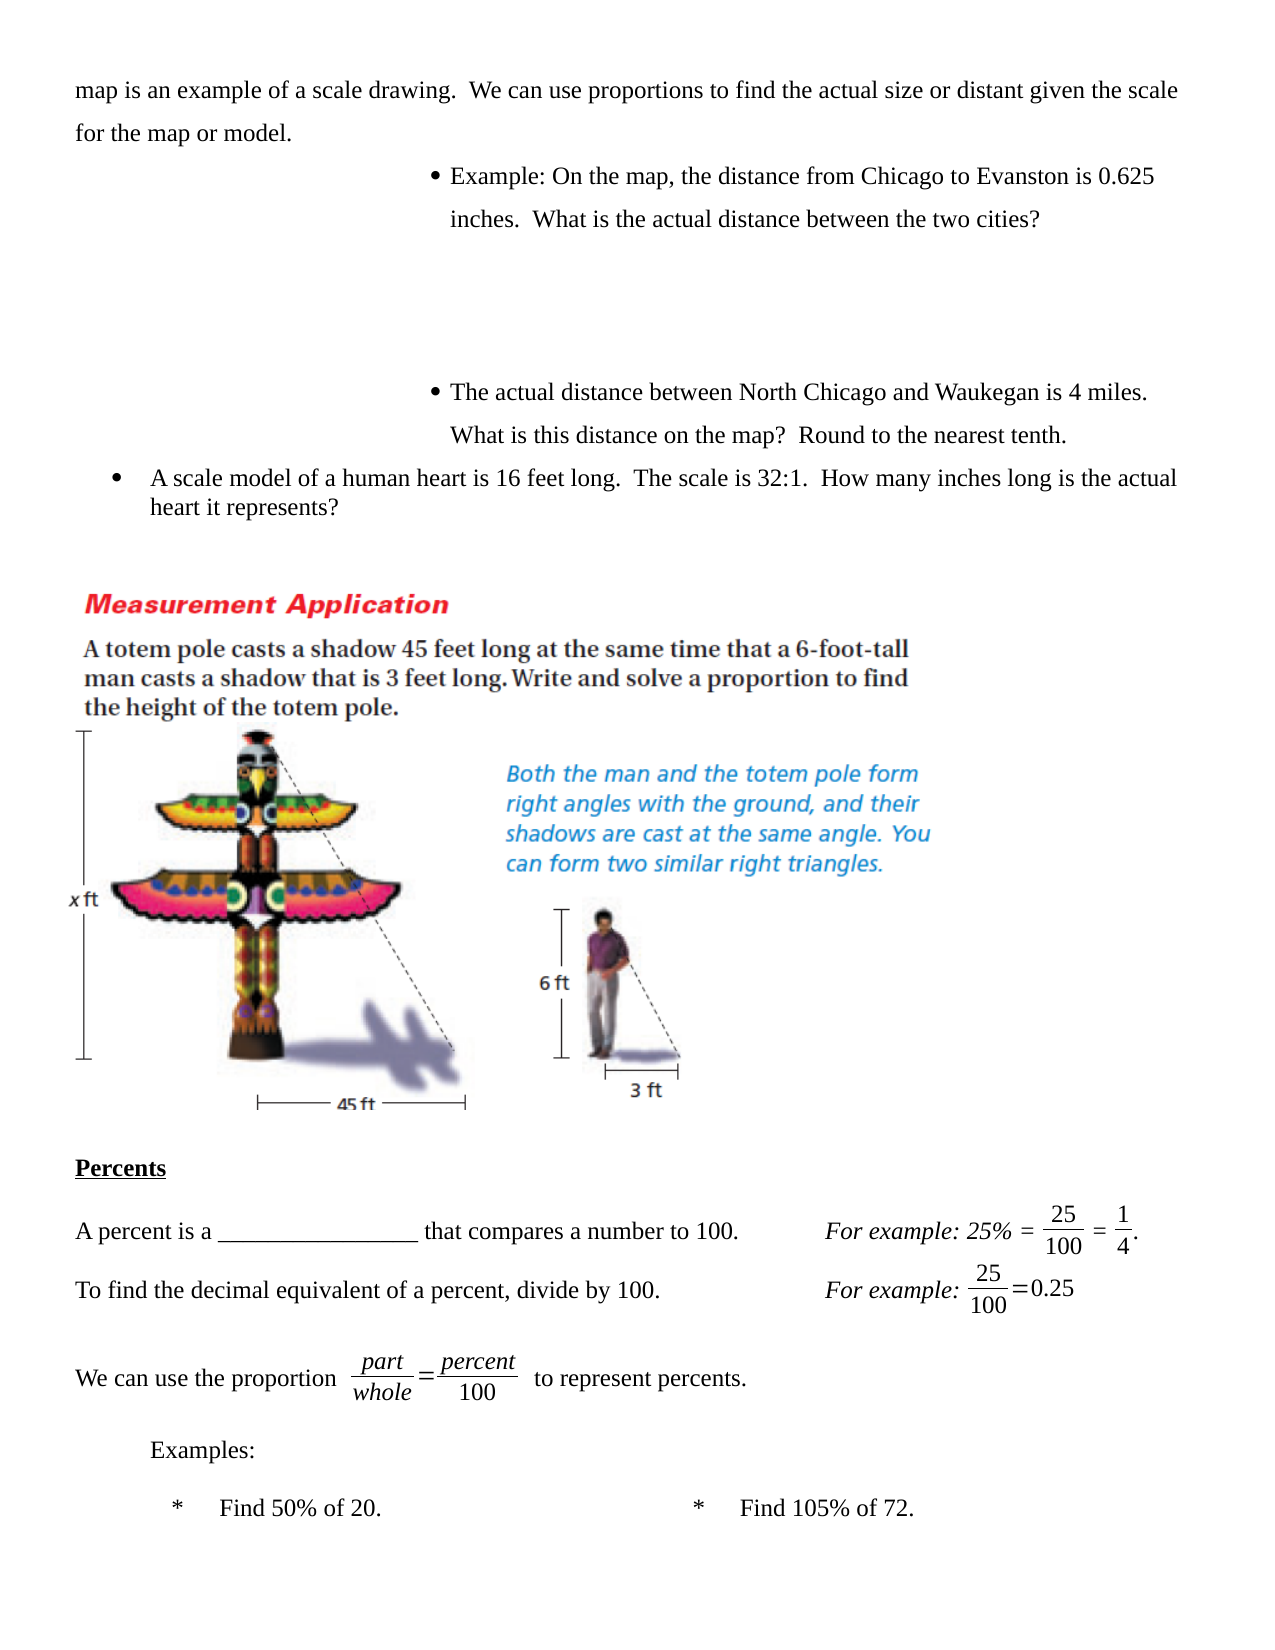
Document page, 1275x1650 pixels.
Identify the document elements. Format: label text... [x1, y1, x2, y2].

table_header * [146, 1493, 208, 1550]
list Example: On the map, the distance from Chicago to Evanston is 0.625 inches. What is the actual distance between the two cities? [431, 161, 1200, 233]
text Examples: [75, 1435, 1200, 1464]
table_header * [669, 1493, 728, 1550]
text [75, 75, 1200, 147]
text To find the decimal equivalent of a percent, divide by 100. For example: [75, 1260, 1200, 1319]
text Percents [75, 1153, 1200, 1182]
list The actual distance between North Chicago and Waukegan is 4 miles. What is this distance on the map? Round to the nearest tenth. [431, 377, 1200, 449]
list A scale model of a human heart is 16 feet long. The scale is 32:1. How many inches long is the actual heart it represents? [112, 463, 1200, 521]
text We can use the proportion to represent percents. [75, 1348, 1200, 1407]
table_header Find 105% of 72. [728, 1493, 1191, 1550]
table_header Find 50% of 20. [208, 1493, 668, 1550]
text A percent is a ________________ that compares a number to 100. For example: 25% = = . [75, 1201, 1200, 1260]
